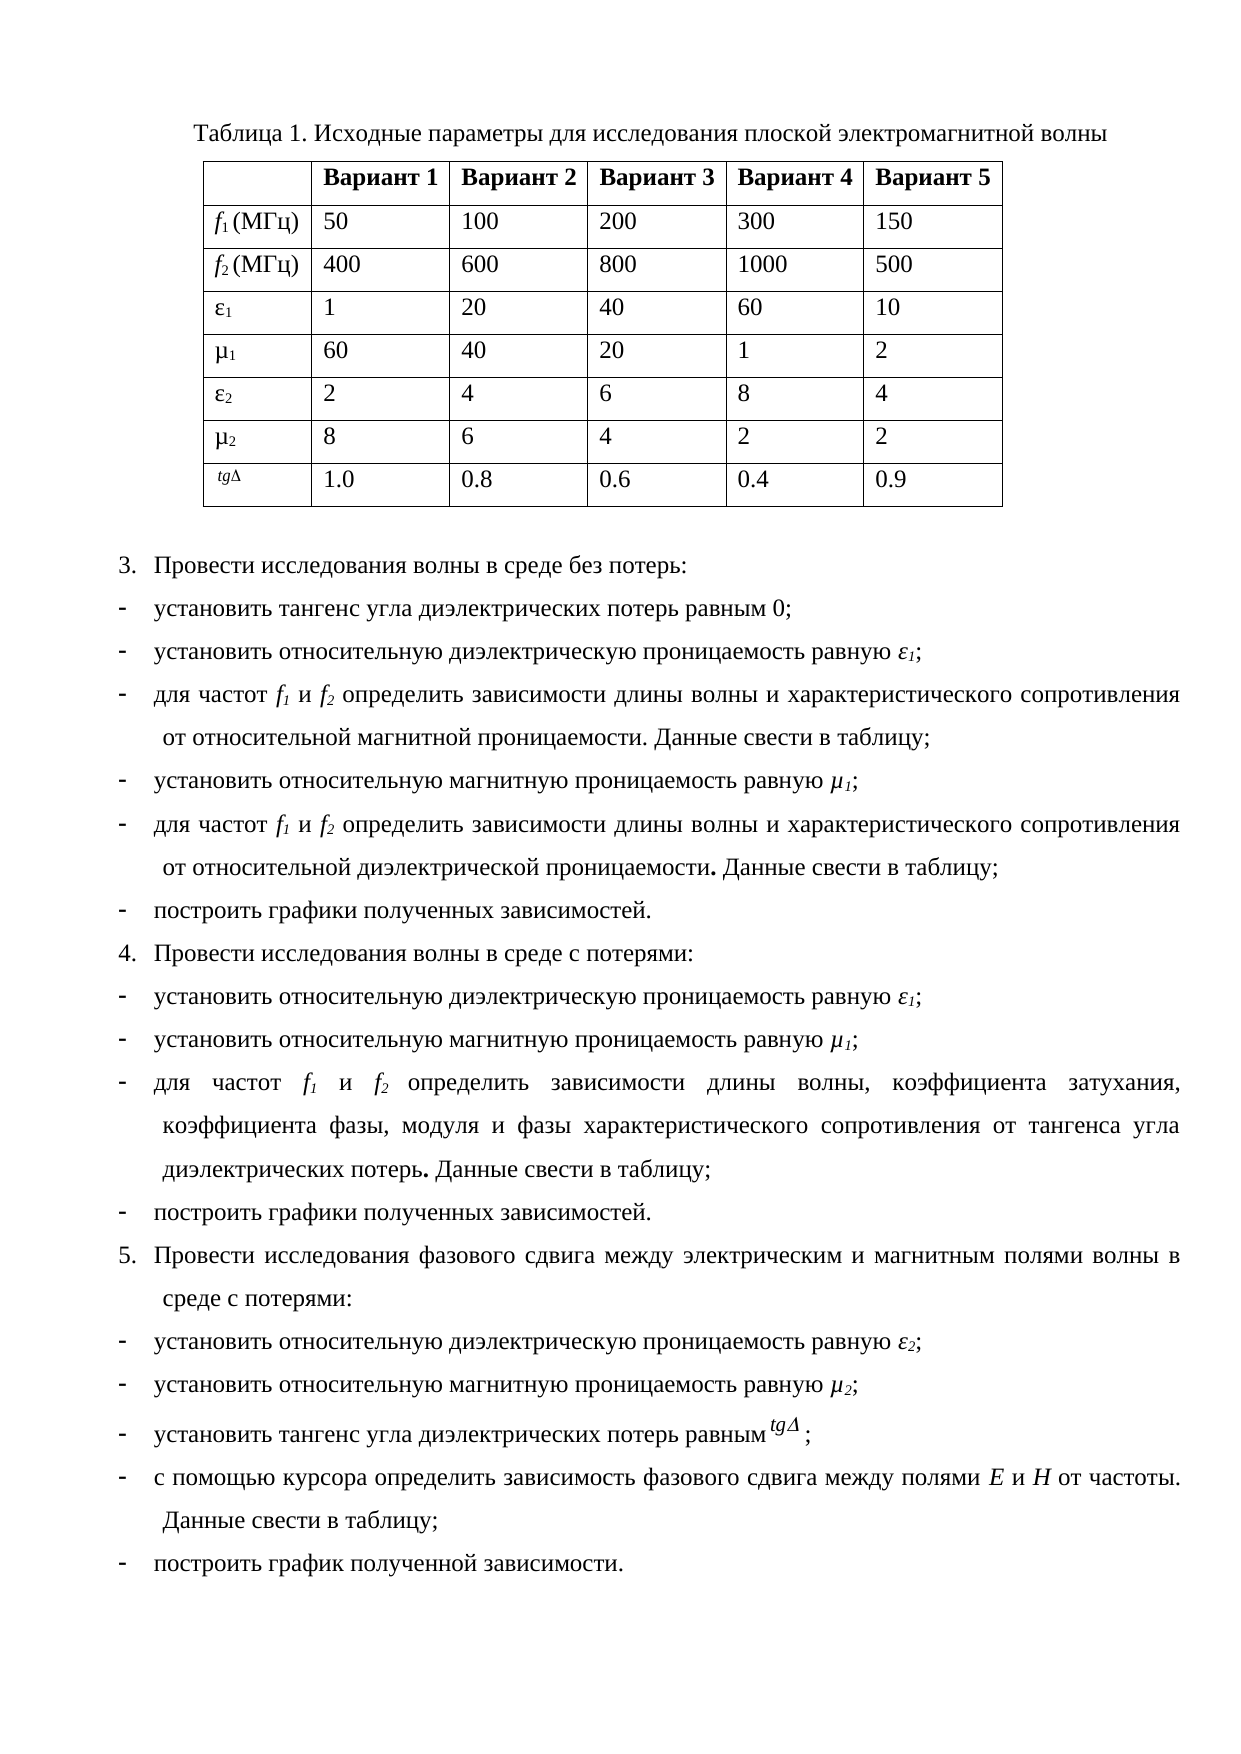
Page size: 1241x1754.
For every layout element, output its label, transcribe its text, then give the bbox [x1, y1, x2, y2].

table_cell 0.8 [450, 464, 587, 506]
table_cell 20 [588, 335, 726, 377]
list установить тангенс угла диэлектрических потерь равным; [118, 1412, 1181, 1448]
table_cell 500 [864, 249, 1002, 291]
list для частот f1 и f2 определить зависимости длины волны, коэффициента затухания, коэффициента фазы, модуля и фазы характеристического сопротивления от тангенса угла диэлектрических потерь. Данные свести в таблицу; [118, 1067, 1181, 1182]
table_cell 300 [727, 206, 863, 248]
table_header Вариант 5 [864, 162, 1002, 205]
table_cell 4 [864, 378, 1002, 420]
text Таблица 1. Исходные параметры для исследования плоской электромагнитной волны [193, 118, 1181, 147]
table_cell 2 [312, 378, 449, 420]
list для частот f1 и f2 определить зависимости длины волны и характеристического сопротивления от относительной диэлектрической проницаемости. Данные свести в таблицу; [118, 809, 1181, 881]
table_cell µ2 [204, 421, 311, 463]
table_cell 800 [588, 249, 726, 291]
table_cell 0.4 [727, 464, 863, 506]
table_cell 400 [312, 249, 449, 291]
table_cell 1.0 [312, 464, 449, 506]
list установить относительную диэлектрическую проницаемость равную ε2; [118, 1326, 1181, 1355]
table_cell 600 [450, 249, 587, 291]
table_cell [204, 464, 311, 506]
table_cell ε1 [204, 292, 311, 334]
list установить относительную магнитную проницаемость равную µ1; [118, 1024, 1181, 1053]
list построить графики полученных зависимостей. [118, 1197, 1181, 1226]
list для частот f1 и f2 определить зависимости длины волны и характеристического сопротивления от относительной магнитной проницаемости. Данные свести в таблицу; [118, 679, 1181, 751]
table_cell 60 [312, 335, 449, 377]
table_cell 2 [864, 421, 1002, 463]
list Провести исследования волны в среде с потерями: [118, 938, 1181, 967]
table_cell 60 [727, 292, 863, 334]
table_cell 10 [864, 292, 1002, 334]
table_header Вариант 4 [727, 162, 863, 205]
table_cell 150 [864, 206, 1002, 248]
table_cell 40 [588, 292, 726, 334]
table_cell 8 [727, 378, 863, 420]
list установить относительную диэлектрическую проницаемость равную ε1; [118, 636, 1181, 665]
list построить график полученной зависимости. [118, 1548, 1181, 1577]
list Провести исследования волны в среде без потерь: [118, 550, 1181, 579]
table_cell 6 [588, 378, 726, 420]
table_cell 8 [312, 421, 449, 463]
table_cell f1 (МГц) [204, 206, 311, 248]
table_cell 50 [312, 206, 449, 248]
table_cell 200 [588, 206, 726, 248]
table_cell f2 (МГц) [204, 249, 311, 291]
list установить относительную магнитную проницаемость равную µ2; [118, 1369, 1181, 1398]
list с помощью курсора определить зависимость фазового сдвига между полями Е и Н от частоты. Данные свести в таблицу; [118, 1462, 1181, 1534]
table_cell 1 [312, 292, 449, 334]
table_cell 2 [727, 421, 863, 463]
table_cell 20 [450, 292, 587, 334]
list построить графики полученных зависимостей. [118, 895, 1181, 924]
table_header Вариант 1 [312, 162, 449, 205]
table_cell 4 [588, 421, 726, 463]
table_cell 0.9 [864, 464, 1002, 506]
table_cell 0.6 [588, 464, 726, 506]
list Провести исследования фазового сдвига между электрическим и магнитным полями волны в среде с потерями: [118, 1240, 1181, 1312]
table_cell ε2 [204, 378, 311, 420]
table_cell 6 [450, 421, 587, 463]
list установить относительную магнитную проницаемость равную µ1; [118, 766, 1181, 794]
table_cell µ1 [204, 335, 311, 377]
list установить тангенс угла диэлектрических потерь равным 0; [118, 593, 1181, 622]
table_cell 1 [727, 335, 863, 377]
table_header Вариант 3 [588, 162, 726, 205]
table_header Вариант 2 [450, 162, 587, 205]
table_cell 2 [864, 335, 1002, 377]
table_cell 40 [450, 335, 587, 377]
table_cell 1000 [727, 249, 863, 291]
table_header [204, 162, 311, 205]
table_cell 4 [450, 378, 587, 420]
list установить относительную диэлектрическую проницаемость равную ε1; [118, 981, 1181, 1010]
table_cell 100 [450, 206, 587, 248]
